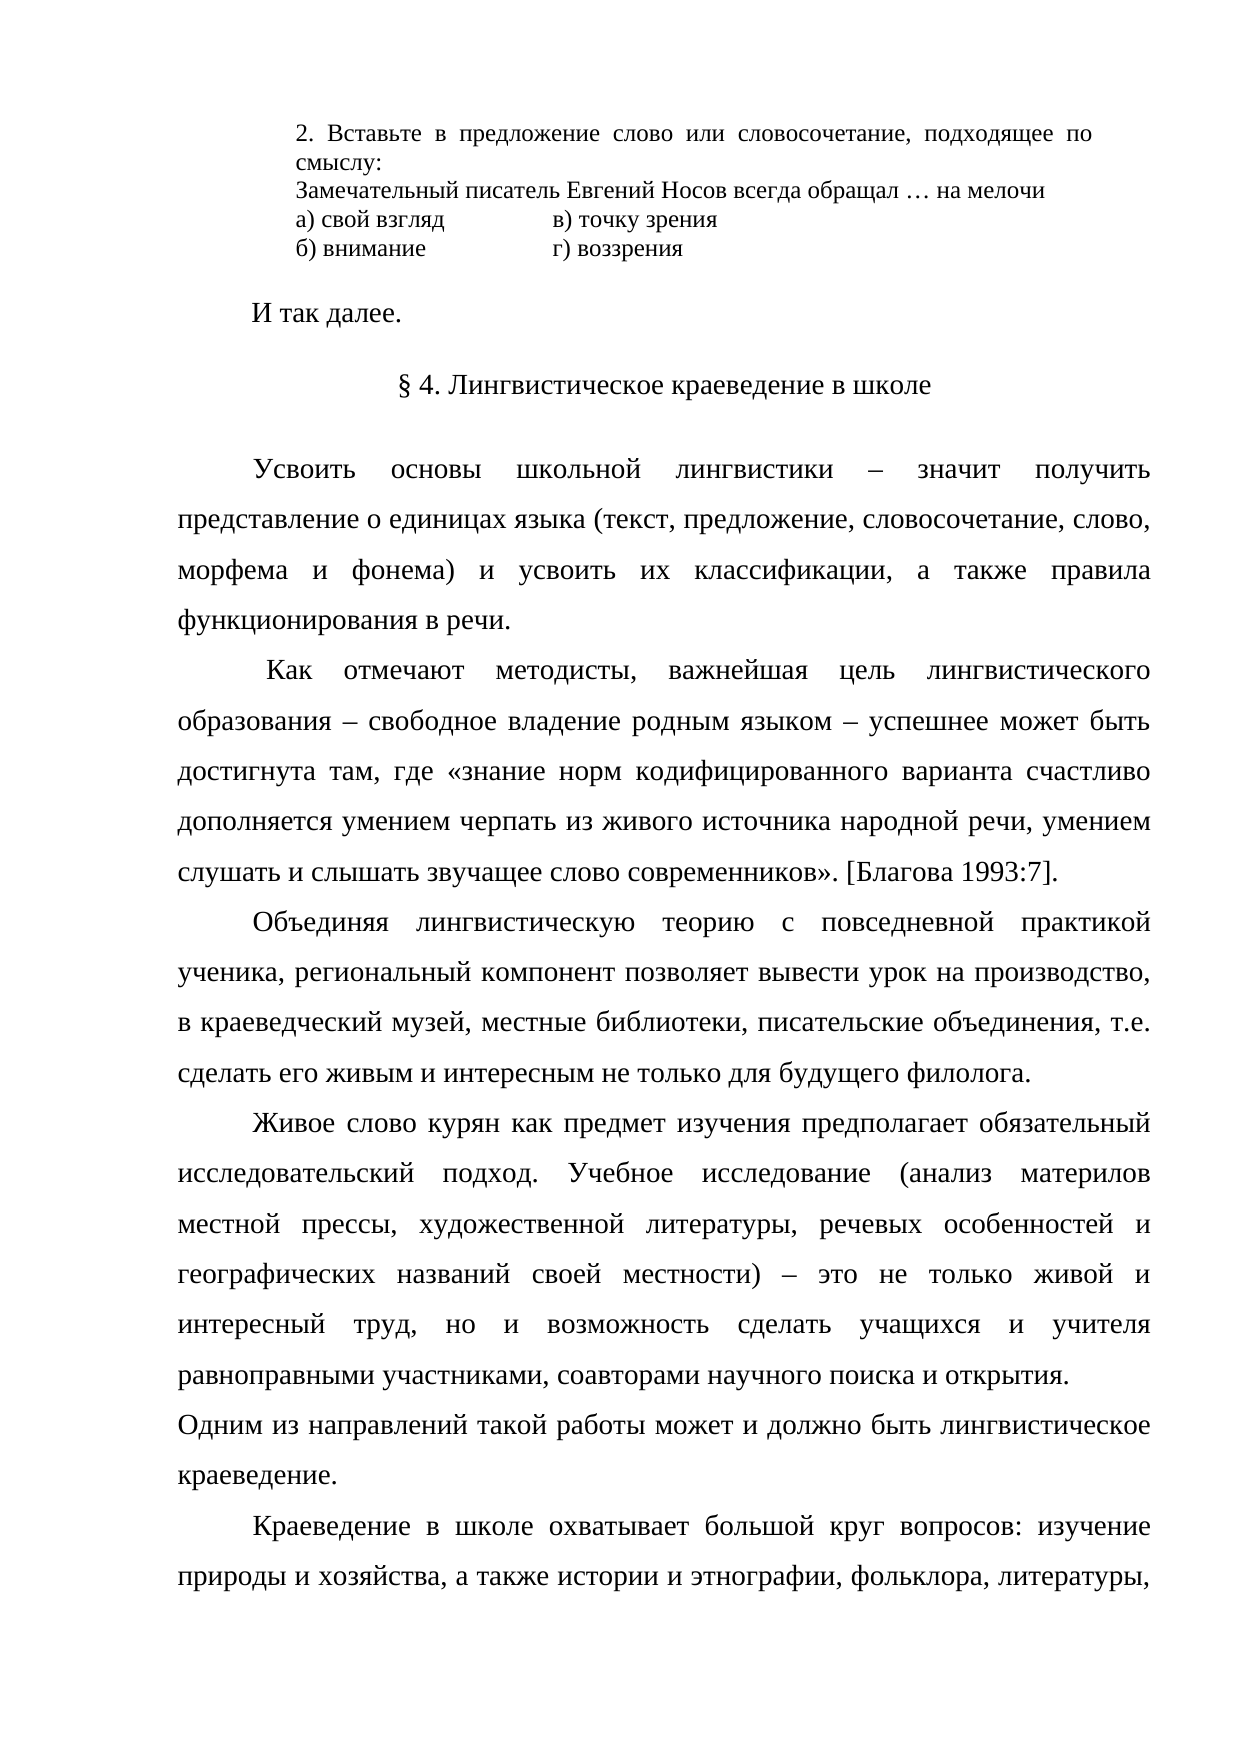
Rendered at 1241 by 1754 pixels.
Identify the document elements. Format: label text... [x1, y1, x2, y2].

text Как отмечают методисты, важнейшая цель лингвистического образования – свободное владение родным языком – успешнее может быть достигнута там, где «знание норм кодифицированного варианта счастливо дополняется умением черпать из живого источника народной речи, умением слушать и слышать звучащее слово современников». [Благова 1993:7]. [177, 652, 1152, 887]
text б) внимание г) воззрения [295, 233, 1093, 262]
subtitle § 4. Лингвистическое краеведение в школе [177, 367, 1152, 401]
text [177, 1508, 1152, 1592]
subtitle Замечательный писатель Евгений Носов всегда обращал … на мелочи [295, 176, 1093, 204]
text 2. Вставьте в предложение слово или словосочетание, подходящее по смыслу: [295, 118, 1093, 176]
text Одним из направлений такой работы может и должно быть лингвистическое краеведение. [177, 1407, 1152, 1491]
text Объединяя лингвистическую теорию с повседневной практикой ученика, региональный компонент позволяет вывести урок на производство, в краеведческий музей, местные библиотеки, писательские объединения, т.е. сделать его живым и интересным не только для будущего филолога. [177, 904, 1152, 1088]
subtitle И так далее. [177, 295, 1093, 329]
text а) свой взгляд в) точку зрения [295, 204, 1093, 233]
text Живое слово курян как предмет изучения предполагает обязательный исследовательский подход. Учебное исследование (анализ материлов местной прессы, художественной литературы, речевых особенностей и географических названий своей местности) – это не только живой и интересный труд, но и возможность сделать учащихся и учителя равноправными участниками, соавторами научного поиска и открытия. [177, 1105, 1152, 1390]
text Усвоить основы школьной лингвистики – значит получить представление о единицах языка (текст, предложение, словосочетание, слово, морфема и фонема) и усвоить их классификации, а также правила функционирования в речи. [177, 451, 1152, 636]
